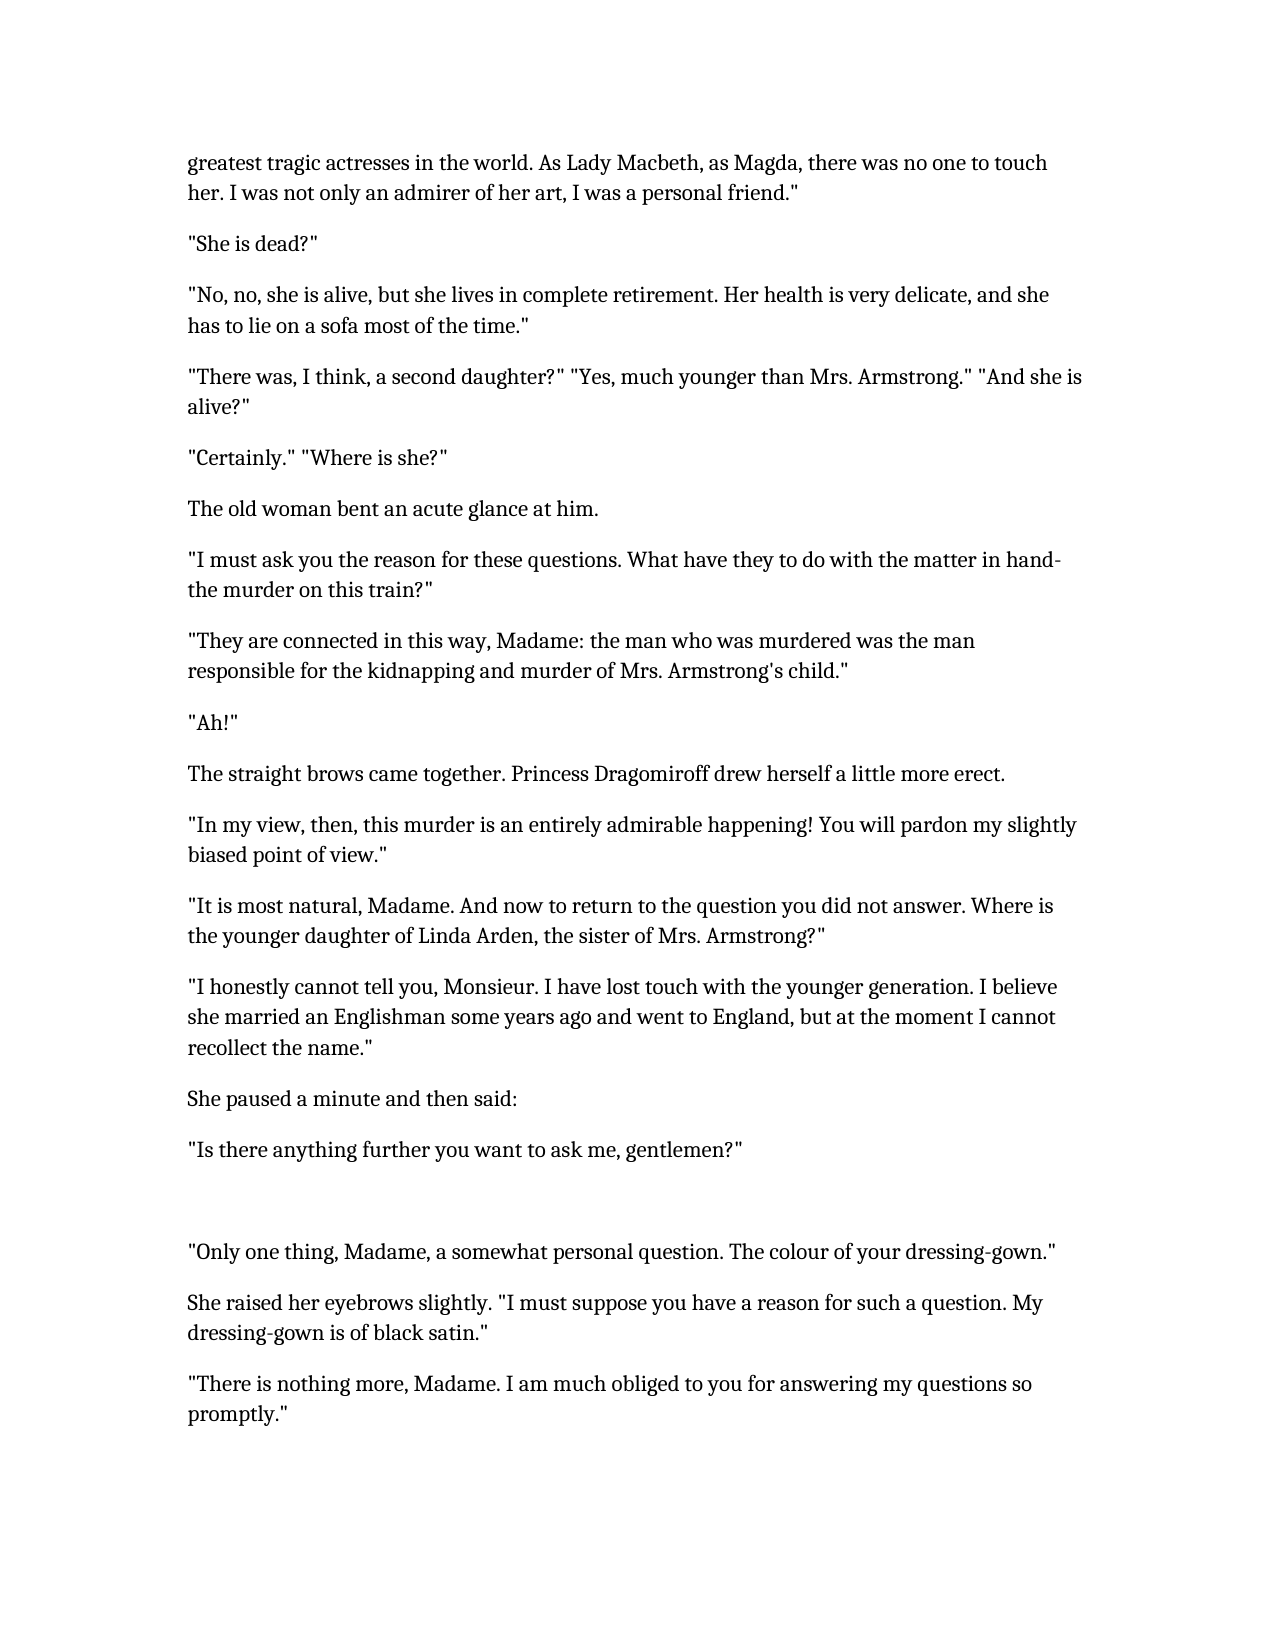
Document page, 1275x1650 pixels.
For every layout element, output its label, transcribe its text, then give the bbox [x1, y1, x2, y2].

text She raised her eyebrows slightly. "I must suppose you have a reason for such a question. My dressing-gown is of black satin." [187, 1289, 1087, 1346]
text "It is most natural, Madame. And now to return to the question you did not answer. Where is the younger daughter of Linda Arden, the sister of Mrs. Armstrong?" [187, 893, 1087, 949]
text "She is dead?" [187, 231, 1087, 258]
text "There is nothing more, Madame. I am much obliged to you for answering my questions so promptly." [187, 1371, 1087, 1427]
text "Ah!" [187, 709, 1087, 736]
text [187, 150, 1087, 207]
text "There was, I think, a second daughter?" "Yes, much younger than Mrs. Armstrong." "And she is alive?" [187, 363, 1087, 420]
text "In my view, then, this murder is an entirely admirable happening! You will pardon my slightly biased point of view." [187, 811, 1087, 868]
text "I honestly cannot tell you, Monsieur. I have lost touch with the younger generation. I believe she married an Englishman some years ago and went to England, but at the moment I cannot recollect the name." [187, 974, 1087, 1061]
text "No, no, she is alive, but she lives in complete retirement. Her health is very delicate, and she has to lie on a sofa most of the time." [187, 282, 1087, 339]
text "I must ask you the reason for these questions. What have they to do with the matter in hand-the murder on this train?" [187, 547, 1087, 603]
text "They are connected in this way, Madame: the man who was murdered was the man responsible for the kidnapping and murder of Mrs. Armstrong's child." [187, 628, 1087, 685]
text "Only one thing, Madame, a somewhat personal question. The colour of your dressing-gown." [187, 1238, 1087, 1265]
text "Is there anything further you want to ask me, gentlemen?" [187, 1136, 1087, 1163]
text She paused a minute and then said: [187, 1085, 1087, 1112]
text The old woman bent an acute glance at him. [187, 496, 1087, 522]
text "Certainly." "Where is she?" [187, 445, 1087, 471]
text The straight brows came together. Princess Dragomiroff drew herself a little more erect. [187, 760, 1087, 787]
